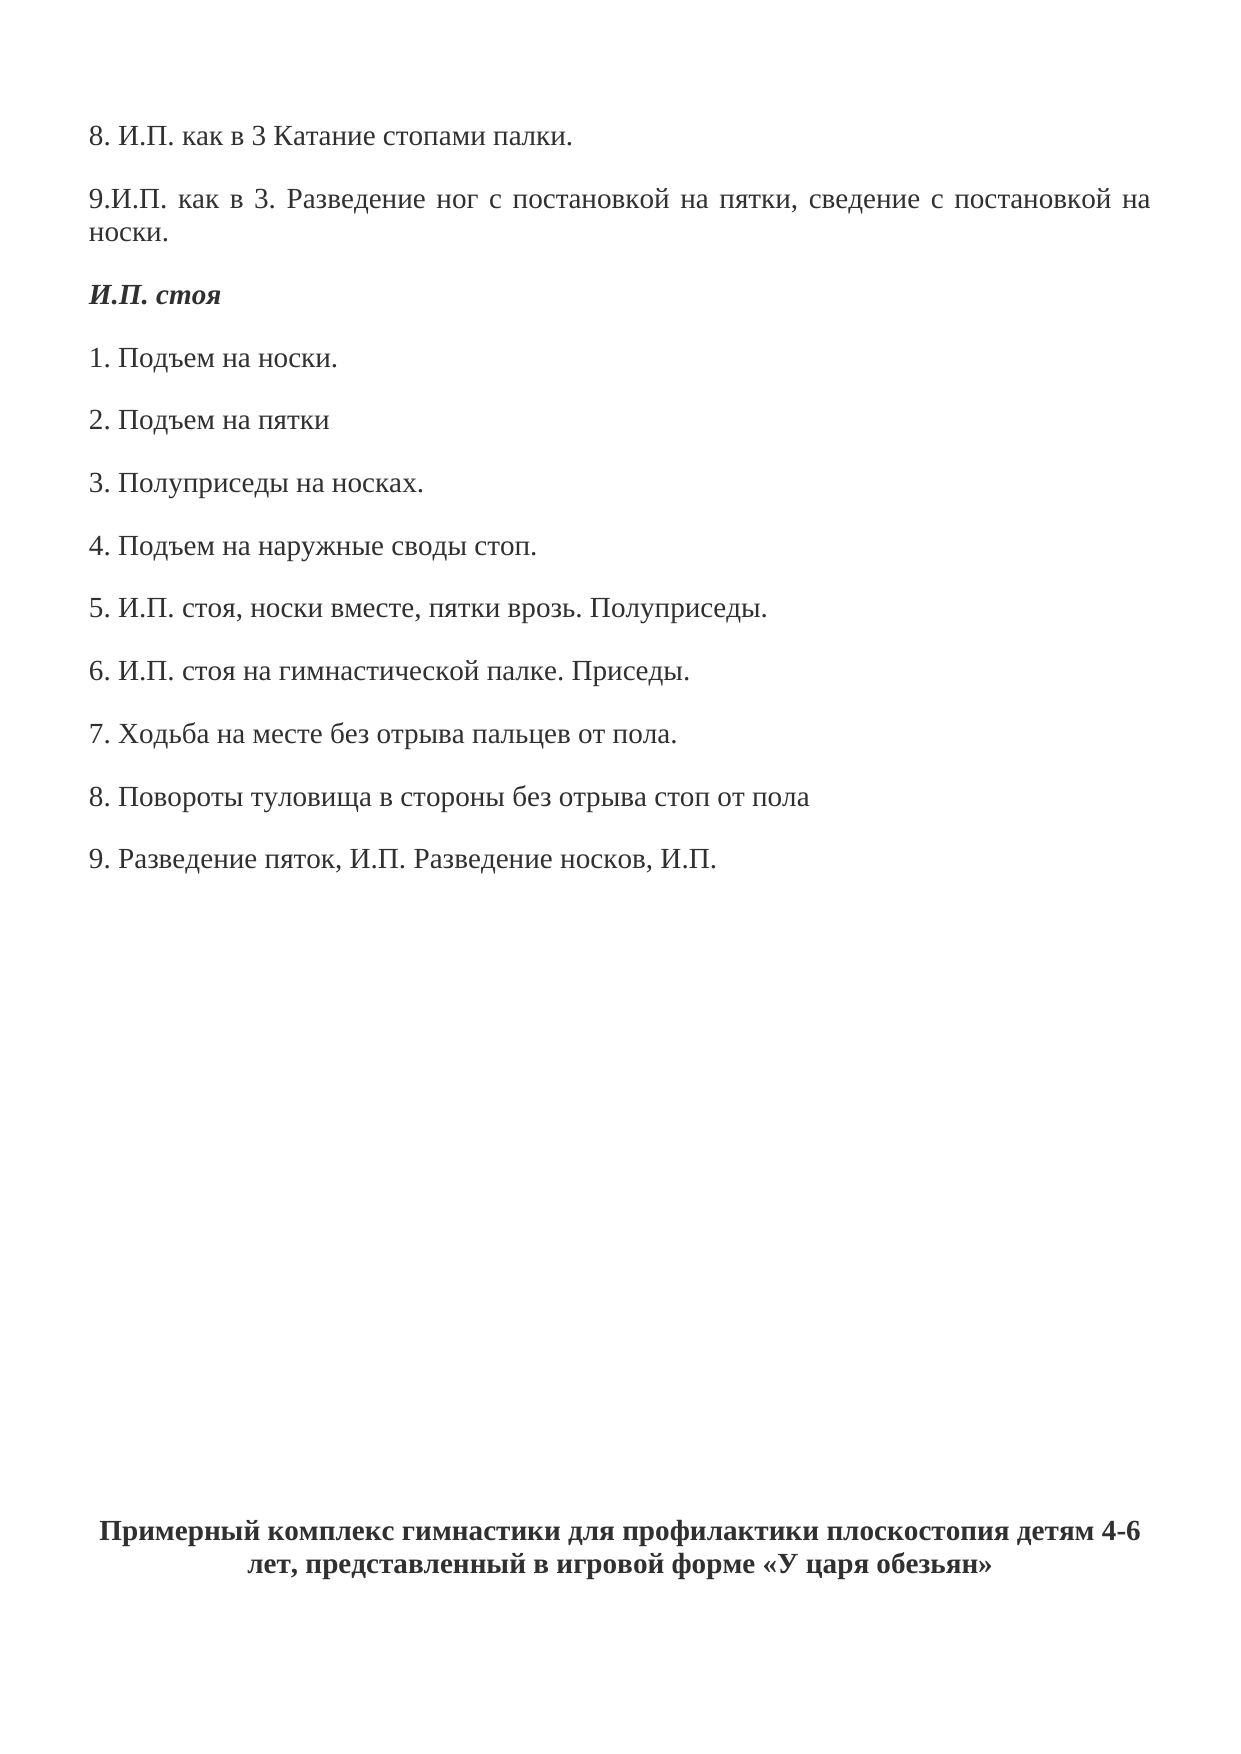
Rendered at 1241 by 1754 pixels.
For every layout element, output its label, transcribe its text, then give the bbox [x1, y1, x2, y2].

text 3. Полуприседы на носках. [89, 465, 1152, 499]
text 2. Подъем на пятки [89, 402, 1152, 436]
text 8. И.П. как в 3 Катание стопами палки. [89, 118, 1152, 152]
text 4. Подъем на наружные своды стоп. [89, 528, 1152, 561]
text 9. Разведение пяток, И.П. Разведение носков, И.П. [89, 841, 1152, 875]
text 5. И.П. стоя, носки вместе, пятки врозь. Полуприседы. [89, 591, 1152, 624]
text Примерный комплекс гимнастики для профилактики плоскостопия детям 4-6 лет, представленный в игровой форме «У царя обезьян» [89, 1513, 1152, 1580]
text И.П. стоя [89, 277, 1152, 311]
text 6. И.П. стоя на гимнастической палке. Приседы. [89, 653, 1152, 687]
text 7. Ходьба на месте без отрыва пальцев от пола. [89, 716, 1152, 749]
text 9.И.П. как в 3. Разведение ног с постановкой на пятки, сведение с постановкой на носки. [89, 181, 1152, 248]
text 8. Повороты туловища в стороны без отрыва стоп от пола [89, 779, 1152, 812]
text 1. Подъем на носки. [89, 340, 1152, 373]
